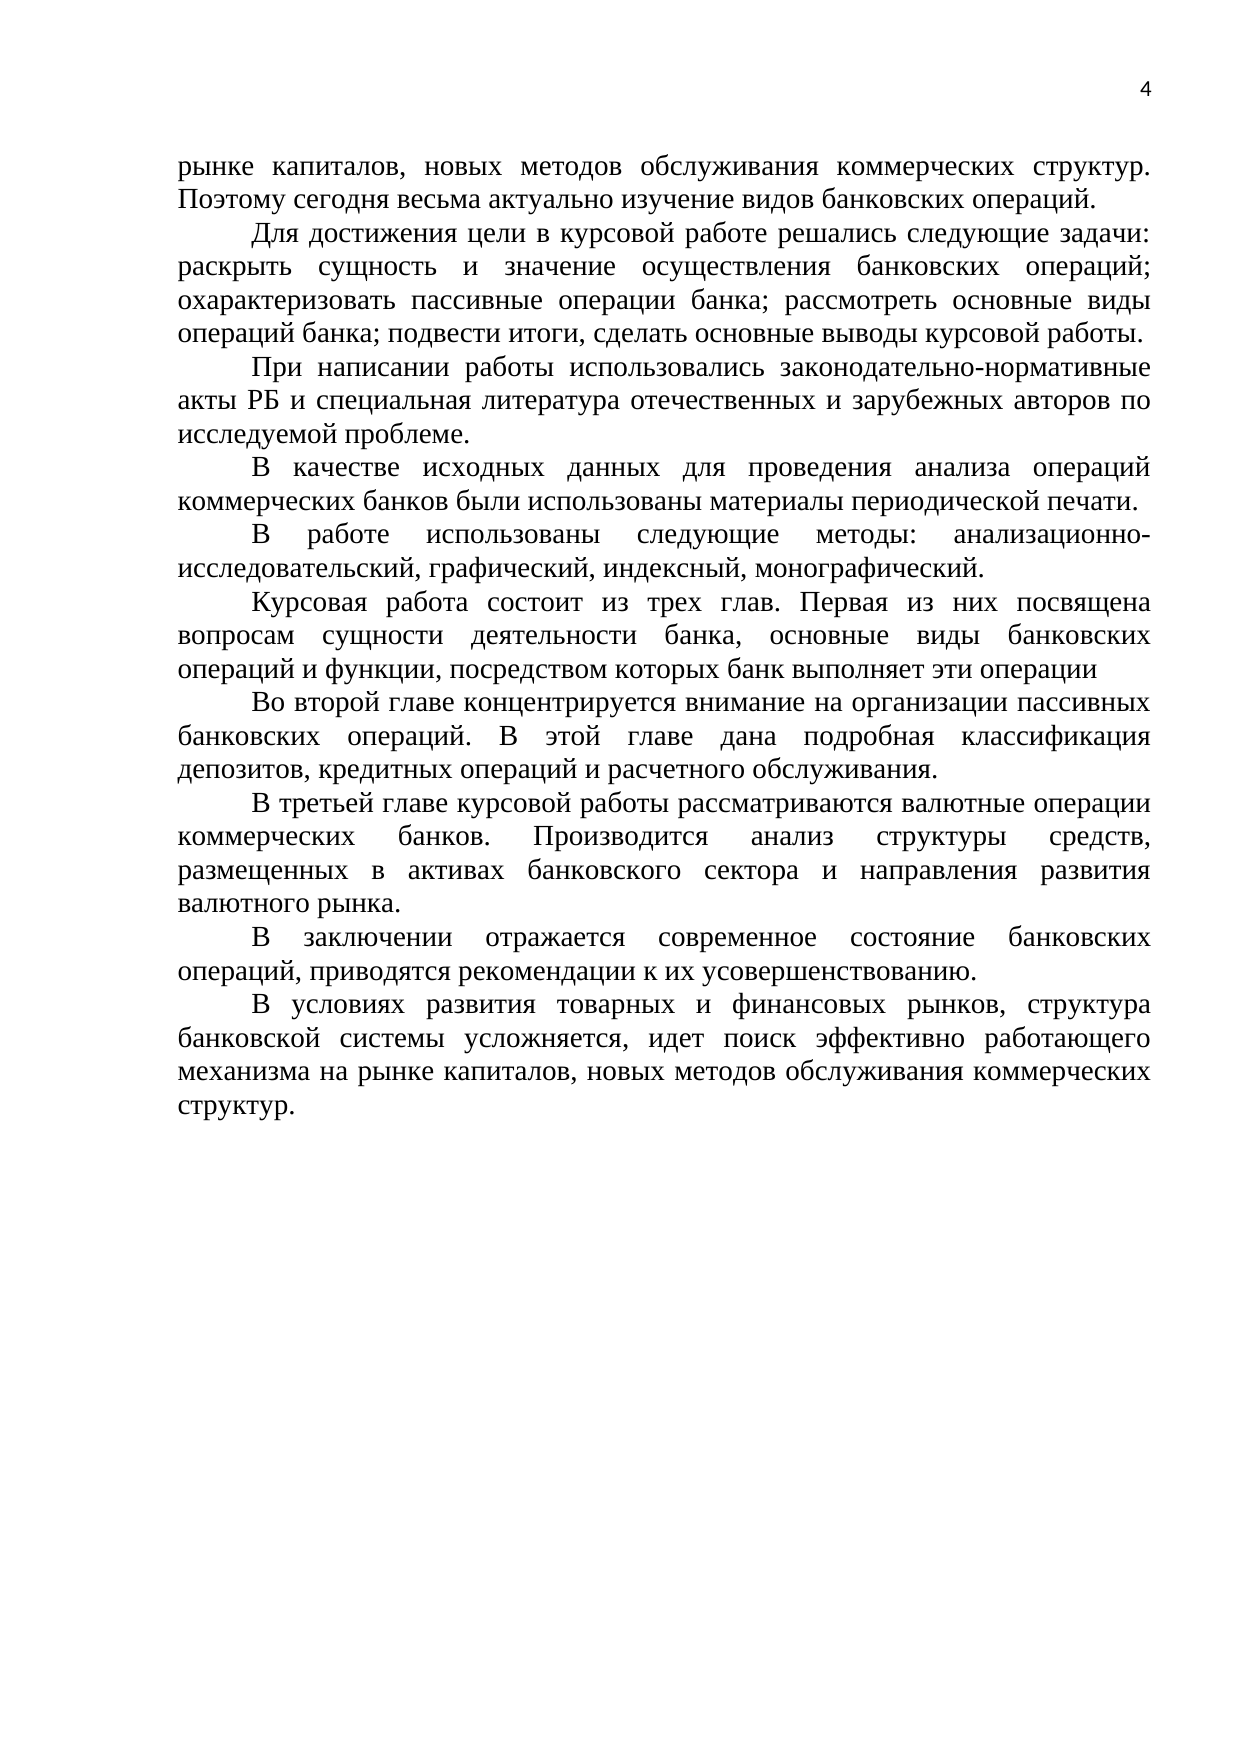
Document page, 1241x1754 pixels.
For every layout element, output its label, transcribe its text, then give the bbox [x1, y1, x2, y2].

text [177, 148, 1152, 215]
text Во второй главе концентрируется внимание на организации пассивных банковских операций. В этой главе дана подробная классификация депозитов, кредитных операций и расчетного обслуживания. [177, 684, 1152, 785]
text В третьей главе курсовой работы рассматриваются валютные операции коммерческих банков. Производится анализ структуры средств, размещенных в активах банковского сектора и направления развития валютного рынка. [177, 785, 1152, 919]
text В качестве исходных данных для проведения анализа операций коммерческих банков были использованы материалы периодической печати. [177, 449, 1152, 517]
text Для достижения цели в курсовой работе решались следующие задачи: раскрыть сущность и значение осуществления банковских операций; охарактеризовать пассивные операции банка; рассмотреть основные виды операций банка; подвести итоги, сделать основные выводы курсовой работы. [177, 215, 1152, 349]
text При написании работы использовались законодательно-нормативные акты РБ и специальная литература отечественных и зарубежных авторов по исследуемой проблеме. [177, 349, 1152, 449]
text В работе использованы следующие методы: анализационно-исследовательский, графический, индексный, монографический. [177, 517, 1152, 584]
text В условиях развития товарных и финансовых рынков, структура банковской системы усложняется, идет поиск эффективно работающего механизма на рынке капиталов, новых методов обслуживания коммерческих структур. [177, 986, 1152, 1120]
text Курсовая работа состоит из трех глав. Первая из них посвящена вопросам сущности деятельности банка, основные виды банковских операций и функции, посредством которых банк выполняет эти операции [177, 584, 1152, 684]
text В заключении отражается современное состояние банковских операций, приводятся рекомендации к их усовершенствованию. [177, 919, 1152, 986]
